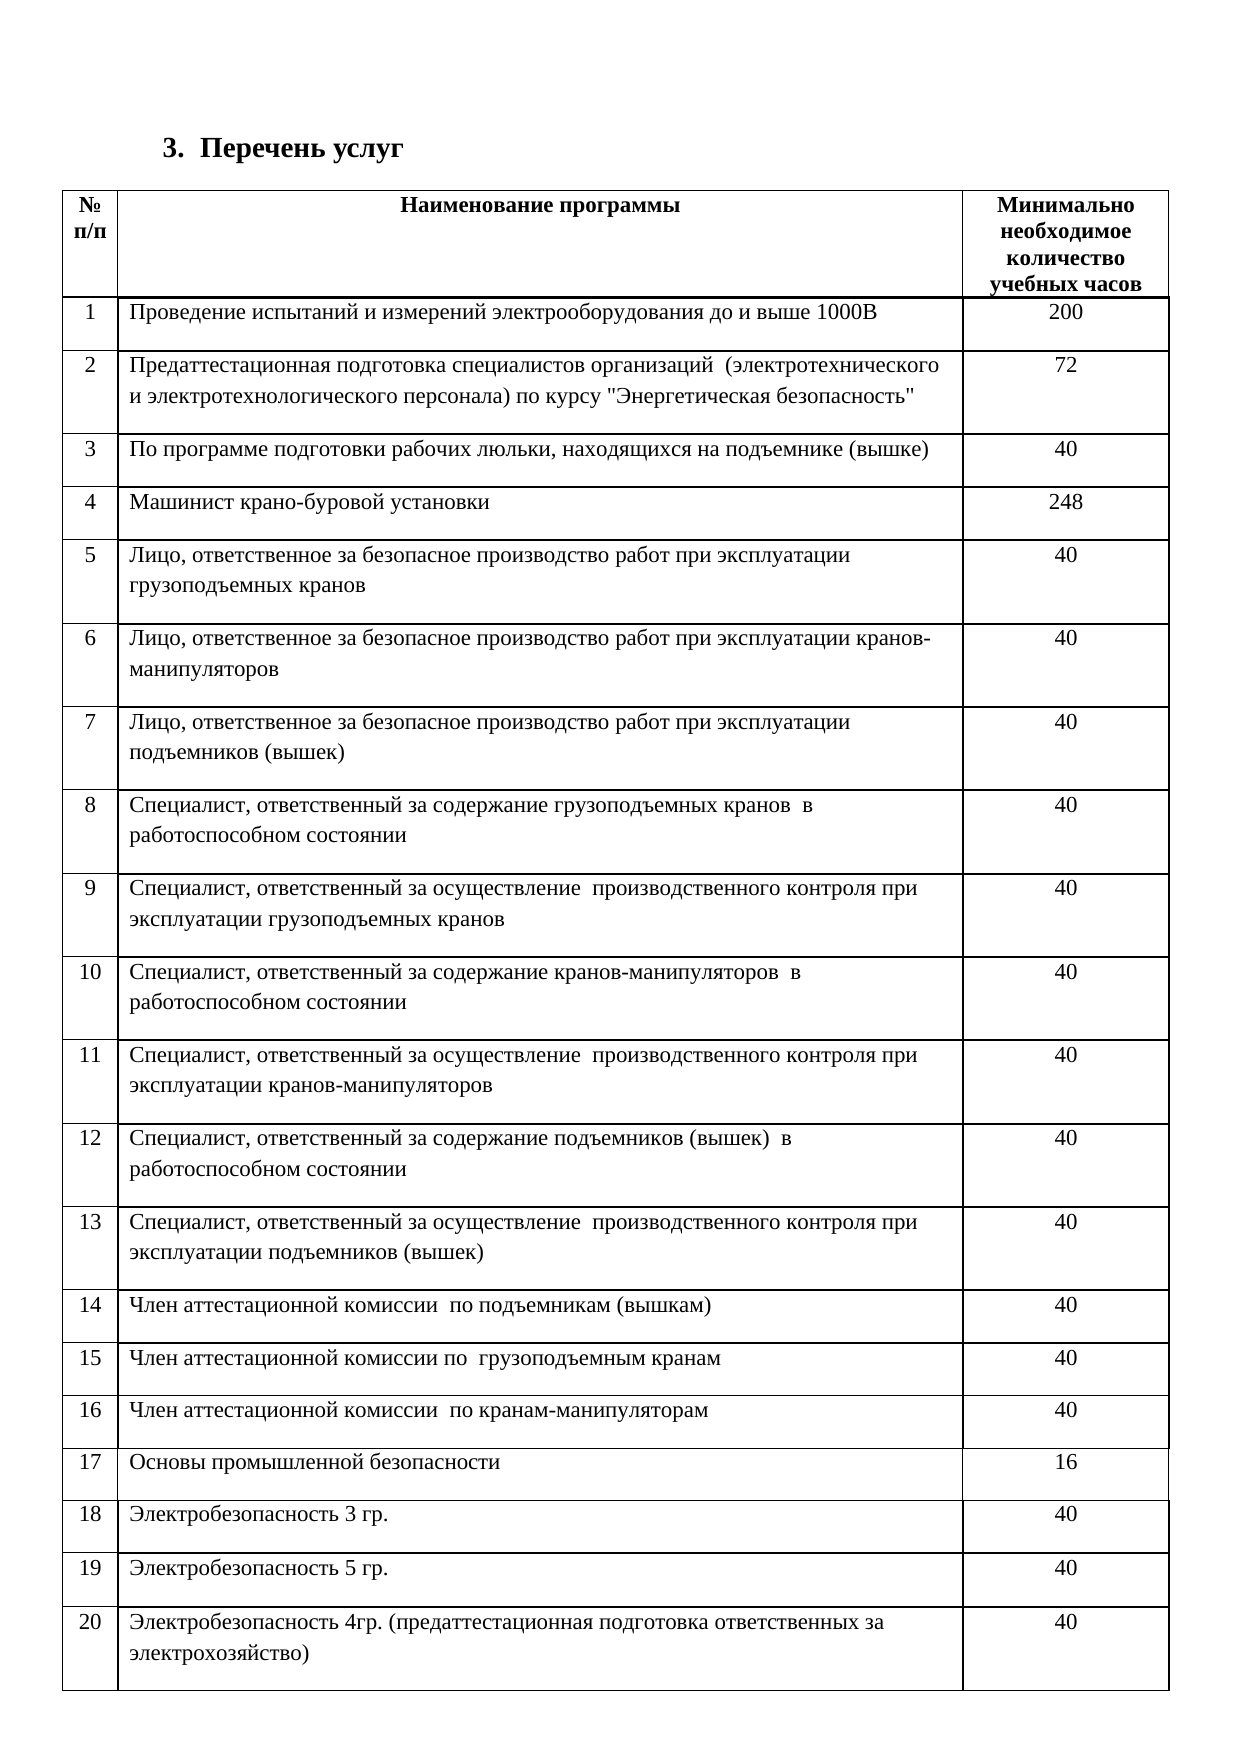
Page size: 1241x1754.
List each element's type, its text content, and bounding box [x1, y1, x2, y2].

table_cell 40 [964, 1125, 1168, 1206]
table_cell 40 [964, 875, 1168, 956]
table_cell 2 [63, 351, 117, 433]
table_cell 40 [964, 1041, 1168, 1122]
table_cell 40 [964, 1208, 1168, 1289]
table_header Наименование программы [118, 191, 962, 296]
table_cell 10 [63, 957, 117, 1039]
table_cell 1 [63, 298, 117, 349]
table_cell 40 [964, 1344, 1168, 1395]
table_cell 16 [63, 1396, 117, 1447]
table_cell Член аттестационной комиссии по подъемникам (вышкам) [119, 1291, 962, 1342]
table_cell Электробезопасность 4гр. (предаттестационная подготовка ответственных за электрохозяйство) [119, 1608, 962, 1689]
table_cell 13 [63, 1207, 117, 1289]
table_cell Специалист, ответственный за осуществление производственного контроля при эксплуатации подъемников (вышек) [119, 1208, 962, 1289]
table_cell Специалист, ответственный за содержание подъемников (вышек) в работоспособном состоянии [119, 1125, 962, 1206]
table_cell 200 [964, 299, 1168, 349]
table_cell Электробезопасность 5 гр. [119, 1554, 962, 1606]
table_cell 19 [63, 1553, 117, 1606]
table_cell Специалист, ответственный за содержание кранов-манипуляторов в работоспособном состоянии [119, 958, 962, 1039]
table_cell 40 [964, 1396, 1168, 1447]
table_cell 18 [63, 1501, 117, 1552]
table_cell Специалист, ответственный за осуществление производственного контроля при эксплуатации грузоподъемных кранов [119, 875, 962, 956]
list Перечень услуг [162, 131, 1181, 164]
table_cell 9 [63, 874, 117, 956]
table_cell 15 [63, 1343, 117, 1395]
table_cell 3 [63, 434, 117, 486]
table_cell 40 [964, 541, 1168, 622]
table_cell 40 [964, 435, 1168, 486]
table_cell 14 [63, 1290, 117, 1342]
table_cell Проведение испытаний и измерений электрооборудования до и выше 1000В [119, 299, 962, 349]
table_cell Основы промышленной безопасности [118, 1449, 962, 1499]
table_cell 4 [63, 487, 117, 539]
table_cell Специалист, ответственный за осуществление производственного контроля при эксплуатации кранов-манипуляторов [119, 1041, 962, 1122]
table_cell 40 [964, 1608, 1168, 1689]
table_cell 16 [963, 1449, 1168, 1499]
table_cell 248 [964, 488, 1168, 539]
table_cell 40 [964, 1501, 1168, 1552]
table_cell 20 [63, 1607, 117, 1689]
table_cell 40 [964, 625, 1168, 706]
table_cell Предаттестационная подготовка специалистов организаций (электротехнического и электротехнологического персонала) по курсу "Энергетическая безопасность" [119, 352, 962, 433]
table_cell Член аттестационной комиссии по кранам-манипуляторам [119, 1396, 962, 1447]
table_cell 40 [964, 958, 1168, 1039]
table_cell 40 [964, 1291, 1168, 1342]
table_cell Специалист, ответственный за содержание грузоподъемных кранов в работоспособном состоянии [119, 791, 962, 872]
table_cell 40 [964, 1554, 1168, 1606]
table_cell Член аттестационной комиссии по грузоподъемным кранам [119, 1344, 962, 1395]
table_cell 72 [964, 352, 1168, 433]
table_cell 11 [63, 1040, 117, 1122]
table_cell 5 [63, 540, 117, 622]
table_cell 12 [63, 1124, 117, 1206]
table_cell 17 [63, 1449, 117, 1499]
table_cell Машинист крано-буровой установки [119, 488, 962, 539]
table_cell 6 [63, 624, 117, 706]
table_cell 7 [63, 707, 117, 789]
table_cell 40 [964, 791, 1168, 872]
table_header № п/п [63, 191, 117, 296]
table_cell Электробезопасность 3 гр. [119, 1501, 962, 1552]
table_cell По программе подготовки рабочих люльки, находящихся на подъемнике (вышке) [119, 435, 962, 486]
table_header Минимально необходимое количество учебных часов [963, 191, 1168, 296]
table_cell Лицо, ответственное за безопасное производство работ при эксплуатации кранов-манипуляторов [119, 625, 962, 706]
table_cell 40 [964, 708, 1168, 789]
table_cell 8 [63, 790, 117, 872]
table_cell Лицо, ответственное за безопасное производство работ при эксплуатации подъемников (вышек) [119, 708, 962, 789]
table_cell Лицо, ответственное за безопасное производство работ при эксплуатации грузоподъемных кранов [119, 541, 962, 622]
